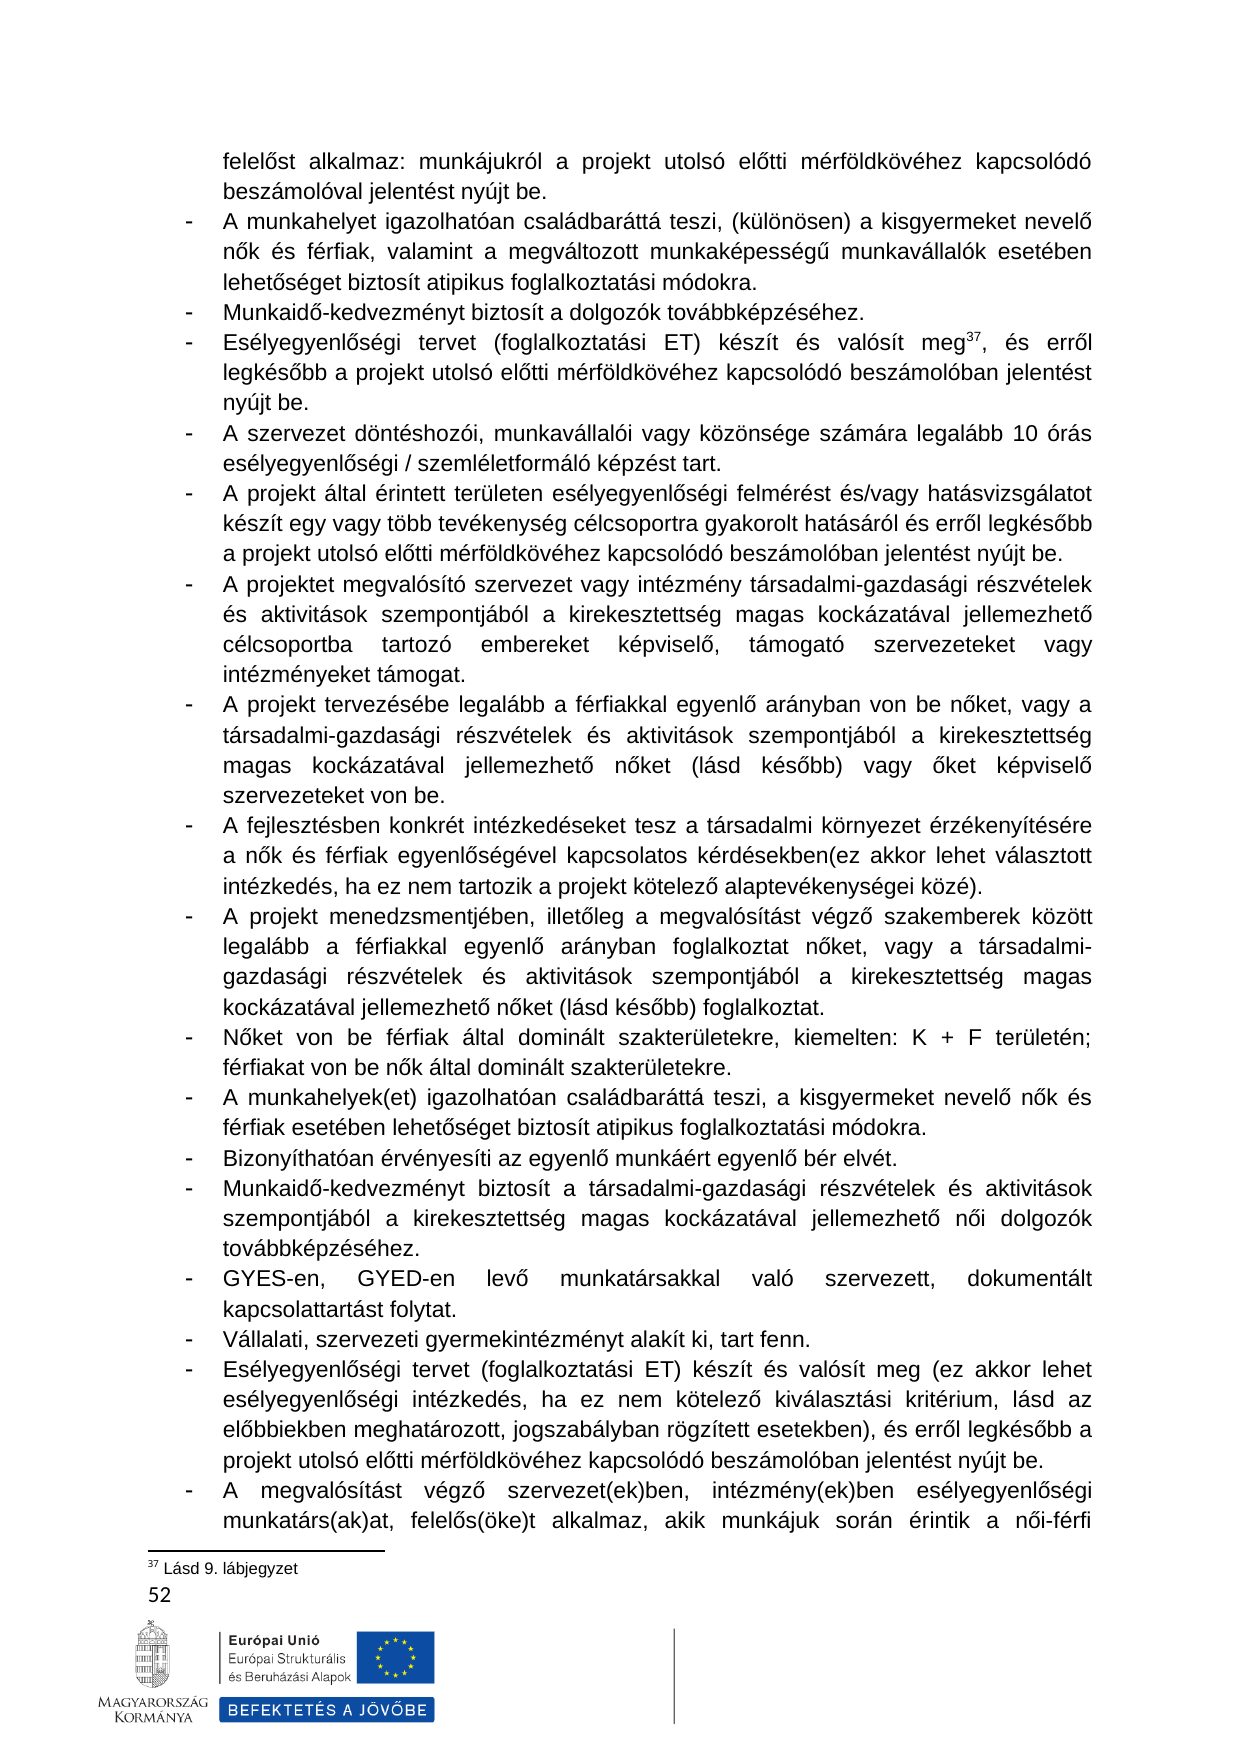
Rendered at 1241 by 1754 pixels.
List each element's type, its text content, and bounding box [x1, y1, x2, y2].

list A szervezet döntéshozói, munkavállalói vagy közönsége számára legalább 10 órás esélyegyenlőségi / szemléletformáló képzést tart. [185, 419, 1093, 476]
list A projekt által érintett területen esélyegyenlőségi felmérést és/vagy hatásvizsgálatot készít egy vagy több tevékenység célcsoportra gyakorolt hatásáról és erről legkésőbb a projekt utolsó előtti mérföldkövéhez kapcsolódó beszámolóban jelentést nyújt be. [185, 480, 1093, 567]
picture [23, 1581, 685, 1754]
list A munkahelyet igazolhatóan családbaráttá teszi, (különösen) a kisgyermeket nevelő nők és férfiak, valamint a megváltozott munkaképességű munkavállalók esetében lehetőséget biztosít atipikus foglalkoztatási módokra. [185, 208, 1093, 295]
list A projektet megvalósító szervezet vagy intézmény társadalmi-gazdasági részvételek és aktivitások szempontjából a kirekesztettség magas kockázatával jellemezhető célcsoportba tartozó embereket képviselő, támogató szervezeteket vagy intézményeket támogat. [185, 571, 1093, 687]
list Esélyegyenlőségi tervet (foglalkoztatási ET) készít és valósít meg, és erről legkésőbb a projekt utolsó előtti mérföldkövéhez kapcsolódó beszámolóban jelentést nyújt be. [185, 329, 1093, 416]
list Munkaidő-kedvezményt biztosít a dolgozók továbbképzéséhez. [185, 299, 1093, 325]
list A munkahelyek(et) igazolhatóan családbaráttá teszi, a kisgyermeket nevelő nők és férfiak esetében lehetőséget biztosít atipikus foglalkoztatási módokra. [185, 1084, 1093, 1141]
list Esélyegyenlőségi tervet (foglalkoztatási ET) készít és valósít meg (ez akkor lehet esélyegyenlőségi intézkedés, ha ez nem kötelező kiválasztási kritérium, lásd az előbbiekben meghatározott, jogszabályban rögzített esetekben), és erről legkésőbb a projekt utolsó előtti mérföldkövéhez kapcsolódó beszámolóban jelentést nyújt be. [185, 1356, 1093, 1473]
list Vállalati, szervezeti gyermekintézményt alakít ki, tart fenn. [185, 1326, 1093, 1352]
list A projekt menedzsmentjében, illetőleg a megvalósítást végző szakemberek között legalább a férfiakkal egyenlő arányban foglalkoztat nőket, vagy a társadalmi-gazdasági részvételek és aktivitások szempontjából a kirekesztettség magas kockázatával jellemezhető nőket (lásd később) foglalkoztat. [185, 903, 1093, 1020]
list Bizonyíthatóan érvényesíti az egyenlő munkáért egyenlő bér elvét. [185, 1144, 1093, 1171]
list GYES-en, GYED-en levő munkatársakkal való szervezett, dokumentált kapcsolattartást folytat. [185, 1265, 1093, 1322]
list A fejlesztésben konkrét intézkedéseket tesz a társadalmi környezet érzékenyítésére a nők és férfiak egyenlőségével kapcsolatos kérdésekben(ez akkor lehet választott intézkedés, ha ez nem tartozik a projekt kötelező alaptevékenységei közé). [185, 812, 1093, 899]
list Munkaidő-kedvezményt biztosít a társadalmi-gazdasági részvételek és aktivitások szempontjából a kirekesztettség magas kockázatával jellemezhető női dolgozók továbbképzéséhez. [185, 1175, 1093, 1261]
list A projekt tervezésébe legalább a férfiakkal egyenlő arányban von be nőket, vagy a társadalmi-gazdasági részvételek és aktivitások szempontjából a kirekesztettség magas kockázatával jellemezhető nőket (lásd később) vagy őket képviselő szervezeteket von be. [185, 691, 1093, 808]
list Nőket von be férfiak által dominált szakterületekre, kiemelten: K + F területén; férfiakat von be nők által dominált szakterületekre. [185, 1024, 1093, 1080]
